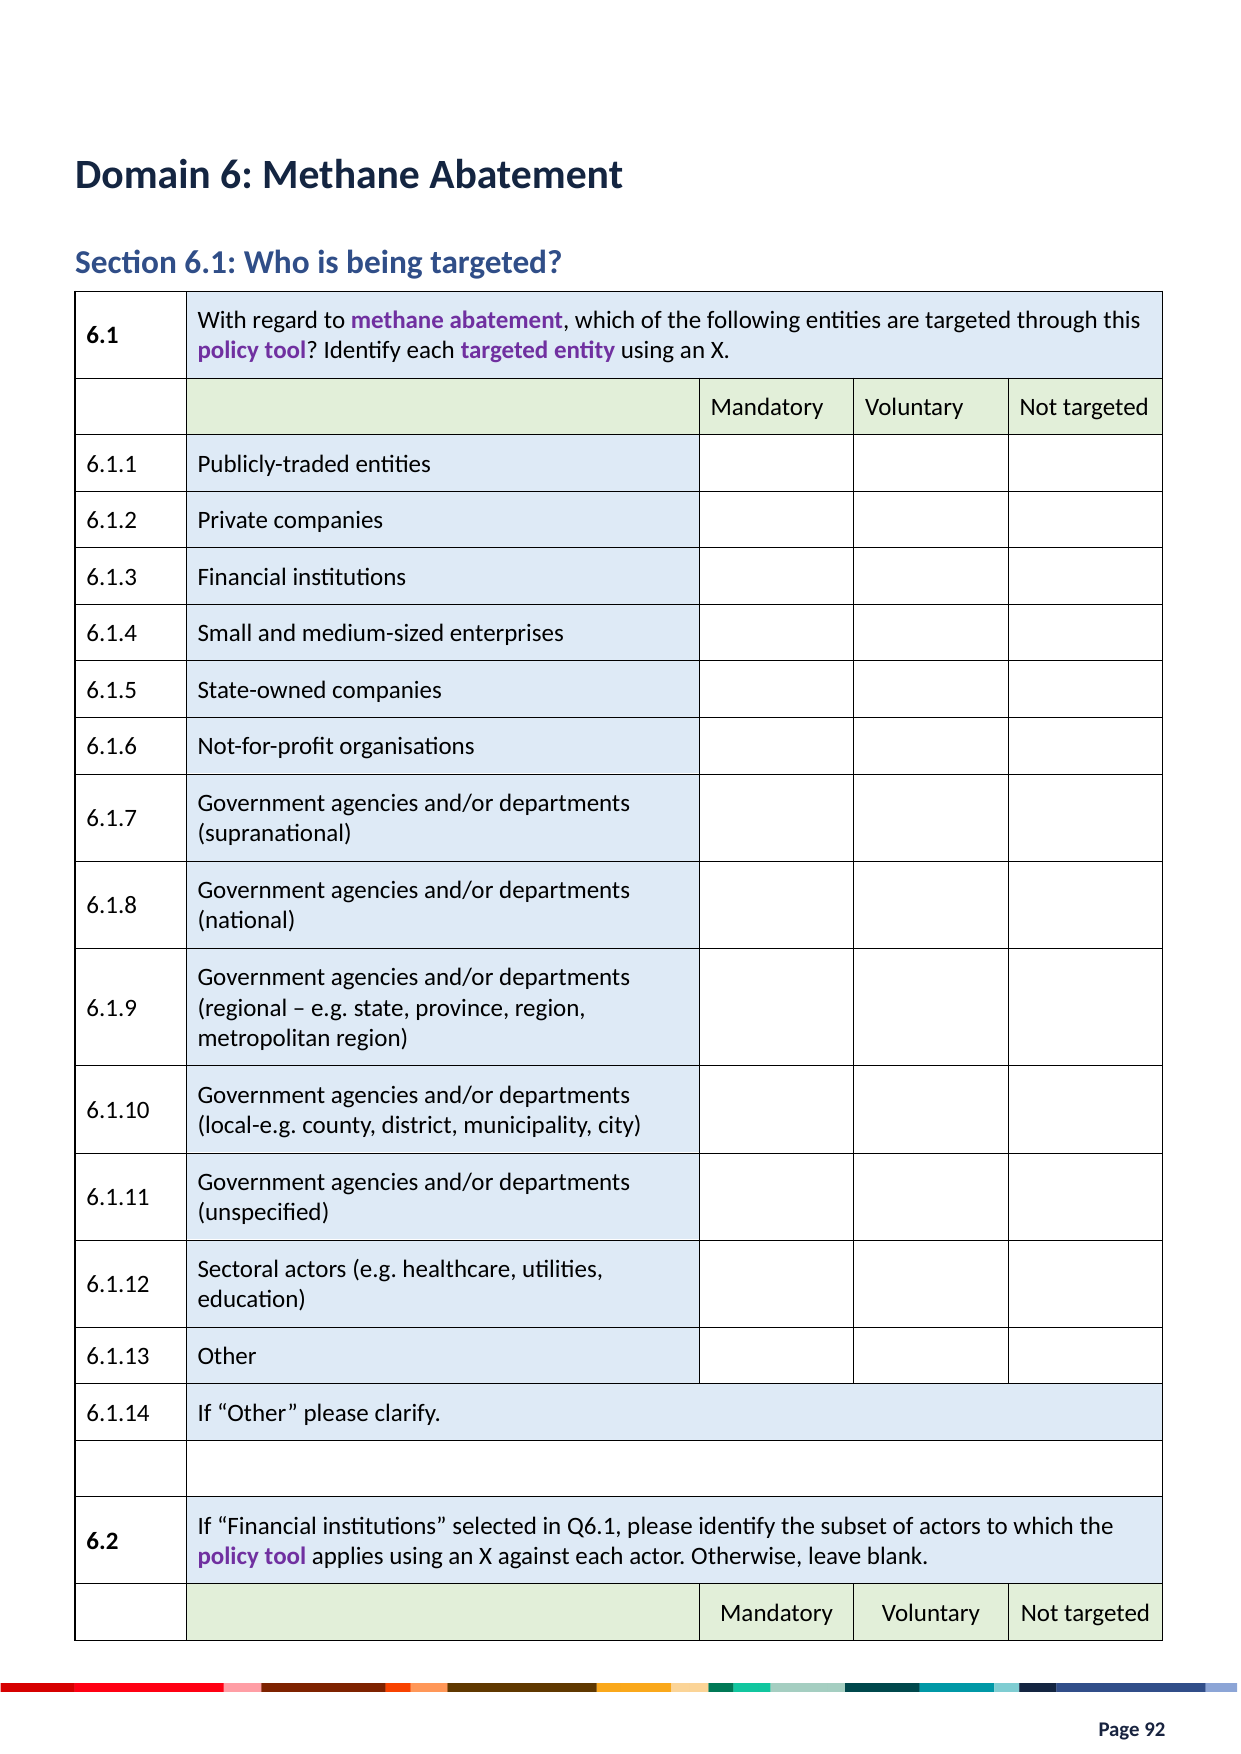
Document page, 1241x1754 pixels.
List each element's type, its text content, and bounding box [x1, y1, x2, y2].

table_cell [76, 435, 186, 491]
subtitle Section 6.1: Who is being targeted? [75, 241, 1165, 282]
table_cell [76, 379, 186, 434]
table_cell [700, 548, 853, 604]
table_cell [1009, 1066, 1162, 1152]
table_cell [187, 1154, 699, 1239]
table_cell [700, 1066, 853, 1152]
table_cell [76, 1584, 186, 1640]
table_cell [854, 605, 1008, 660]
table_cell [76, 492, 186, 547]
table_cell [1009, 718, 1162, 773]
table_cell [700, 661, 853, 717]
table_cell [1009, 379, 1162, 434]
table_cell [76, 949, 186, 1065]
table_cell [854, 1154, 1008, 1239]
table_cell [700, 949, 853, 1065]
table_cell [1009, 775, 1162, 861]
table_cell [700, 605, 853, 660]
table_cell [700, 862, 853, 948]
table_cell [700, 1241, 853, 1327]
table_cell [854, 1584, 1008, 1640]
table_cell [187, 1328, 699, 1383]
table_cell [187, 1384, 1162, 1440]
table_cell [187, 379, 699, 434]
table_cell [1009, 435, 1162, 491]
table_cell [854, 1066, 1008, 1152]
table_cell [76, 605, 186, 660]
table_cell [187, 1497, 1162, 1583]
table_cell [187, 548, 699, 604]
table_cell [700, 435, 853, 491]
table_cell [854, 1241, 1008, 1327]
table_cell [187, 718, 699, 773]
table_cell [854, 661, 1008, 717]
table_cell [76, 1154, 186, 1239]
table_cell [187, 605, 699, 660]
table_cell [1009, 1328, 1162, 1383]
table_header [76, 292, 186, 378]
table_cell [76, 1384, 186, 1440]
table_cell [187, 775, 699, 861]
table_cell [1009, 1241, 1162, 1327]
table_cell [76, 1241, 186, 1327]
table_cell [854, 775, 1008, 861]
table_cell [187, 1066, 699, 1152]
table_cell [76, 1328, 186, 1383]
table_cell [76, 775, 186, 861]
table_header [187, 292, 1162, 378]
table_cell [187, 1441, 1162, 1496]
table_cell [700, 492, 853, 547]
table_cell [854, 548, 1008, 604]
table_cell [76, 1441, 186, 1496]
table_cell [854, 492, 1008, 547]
subtitle Domain 6: Methane Abatement [75, 148, 1165, 199]
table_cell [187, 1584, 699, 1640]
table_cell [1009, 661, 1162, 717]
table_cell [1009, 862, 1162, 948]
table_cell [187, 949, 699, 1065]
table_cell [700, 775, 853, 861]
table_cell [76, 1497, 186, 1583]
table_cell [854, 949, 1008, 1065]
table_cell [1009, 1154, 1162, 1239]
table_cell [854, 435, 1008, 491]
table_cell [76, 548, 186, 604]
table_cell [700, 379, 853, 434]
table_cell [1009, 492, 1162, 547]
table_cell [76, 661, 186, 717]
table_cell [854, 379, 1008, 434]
picture [0, 1683, 1236, 1692]
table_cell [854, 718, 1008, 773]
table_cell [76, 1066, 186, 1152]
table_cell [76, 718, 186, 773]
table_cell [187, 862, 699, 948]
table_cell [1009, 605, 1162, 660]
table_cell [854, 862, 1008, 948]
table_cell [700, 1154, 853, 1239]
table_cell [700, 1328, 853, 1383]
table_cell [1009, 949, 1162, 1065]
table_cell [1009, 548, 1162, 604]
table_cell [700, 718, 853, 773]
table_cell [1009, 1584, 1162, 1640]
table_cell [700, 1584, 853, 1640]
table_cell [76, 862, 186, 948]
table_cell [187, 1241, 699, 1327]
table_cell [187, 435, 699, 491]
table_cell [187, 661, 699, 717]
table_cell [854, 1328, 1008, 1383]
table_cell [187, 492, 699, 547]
